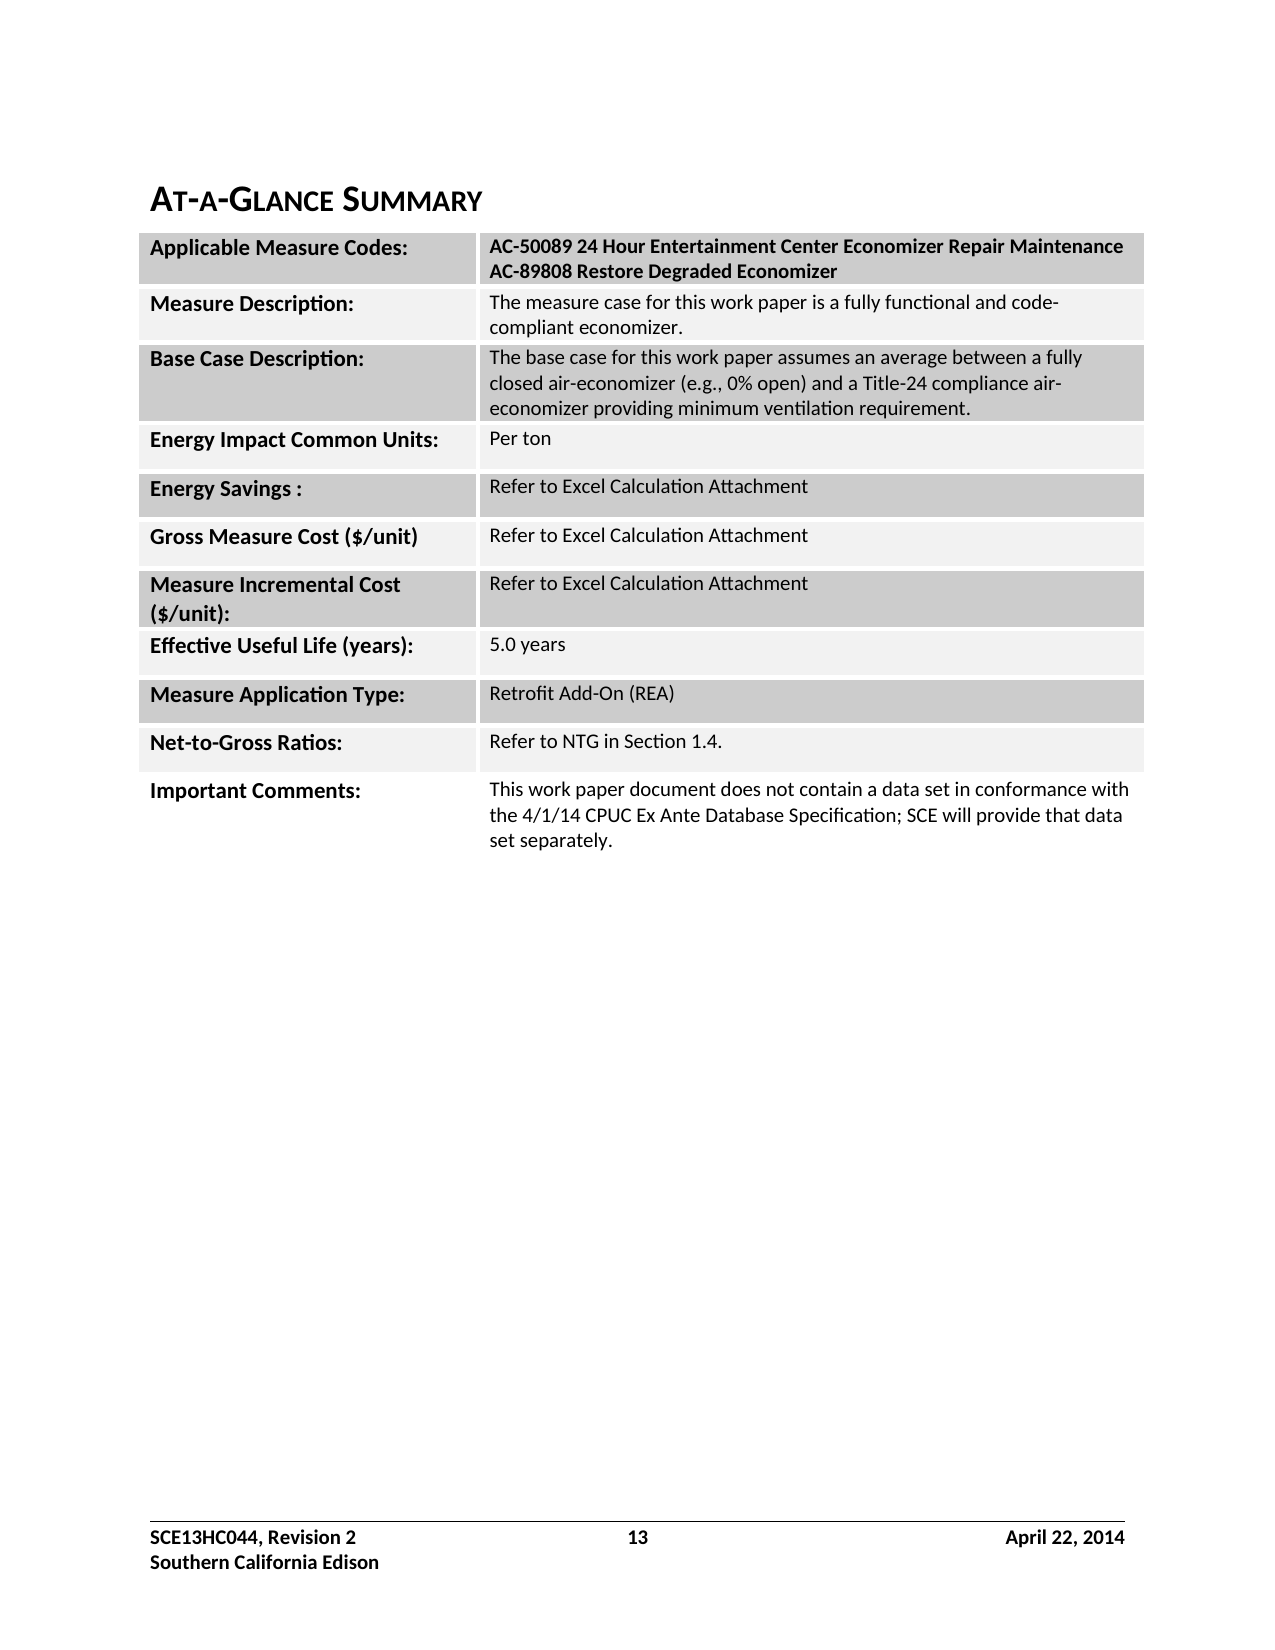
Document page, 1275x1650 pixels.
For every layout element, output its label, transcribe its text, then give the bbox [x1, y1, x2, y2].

table_header AC-50089 24 Hour Entertainment Center Economizer Repair Maintenance AC-89808 Restore Degraded Economizer [480, 233, 1144, 284]
table_cell Refer to Excel Calculation Attachment [480, 522, 1144, 566]
table_cell Energy Impact Common Units: [139, 425, 476, 469]
table_cell Refer to Excel Calculation Attachment [480, 571, 1144, 627]
table_cell Energy Savings : [139, 474, 476, 517]
table_cell Per ton [480, 425, 1144, 469]
table_cell Net-to-Gross Ratios: [139, 728, 476, 772]
table_cell Refer to Excel Calculation Attachment [480, 474, 1144, 517]
subtitle At-a-Glance Summary [150, 175, 1125, 221]
table_cell 5.0 years [480, 631, 1144, 675]
table_cell The base case for this work paper assumes an average between a fully closed air-economizer (e.g., 0% open) and a Title-24 compliance air-economizer providing minimum ventilation requirement. [480, 345, 1144, 421]
table_cell Refer to NTG in Section 1.4. [480, 728, 1144, 772]
table_cell Important Comments: [139, 777, 476, 853]
table_cell Effective Useful Life (years): [139, 631, 476, 675]
table_cell Measure Incremental Cost ($/unit): [139, 571, 476, 627]
table_cell Base Case Description: [139, 345, 476, 421]
table_cell Gross Measure Cost ($/unit) [139, 522, 476, 566]
table_cell Retrofit Add-On (REA) [480, 680, 1144, 723]
table_cell The measure case for this work paper is a fully functional and code-compliant economizer. [480, 289, 1144, 340]
table_cell Measure Application Type: [139, 680, 476, 723]
table_cell Measure Description: [139, 289, 476, 340]
table_cell This work paper document does not contain a data set in conformance with the 4/1/14 CPUC Ex Ante Database Specification; SCE will provide that data set separately. [480, 777, 1144, 853]
table_header Applicable Measure Codes: [139, 233, 476, 284]
